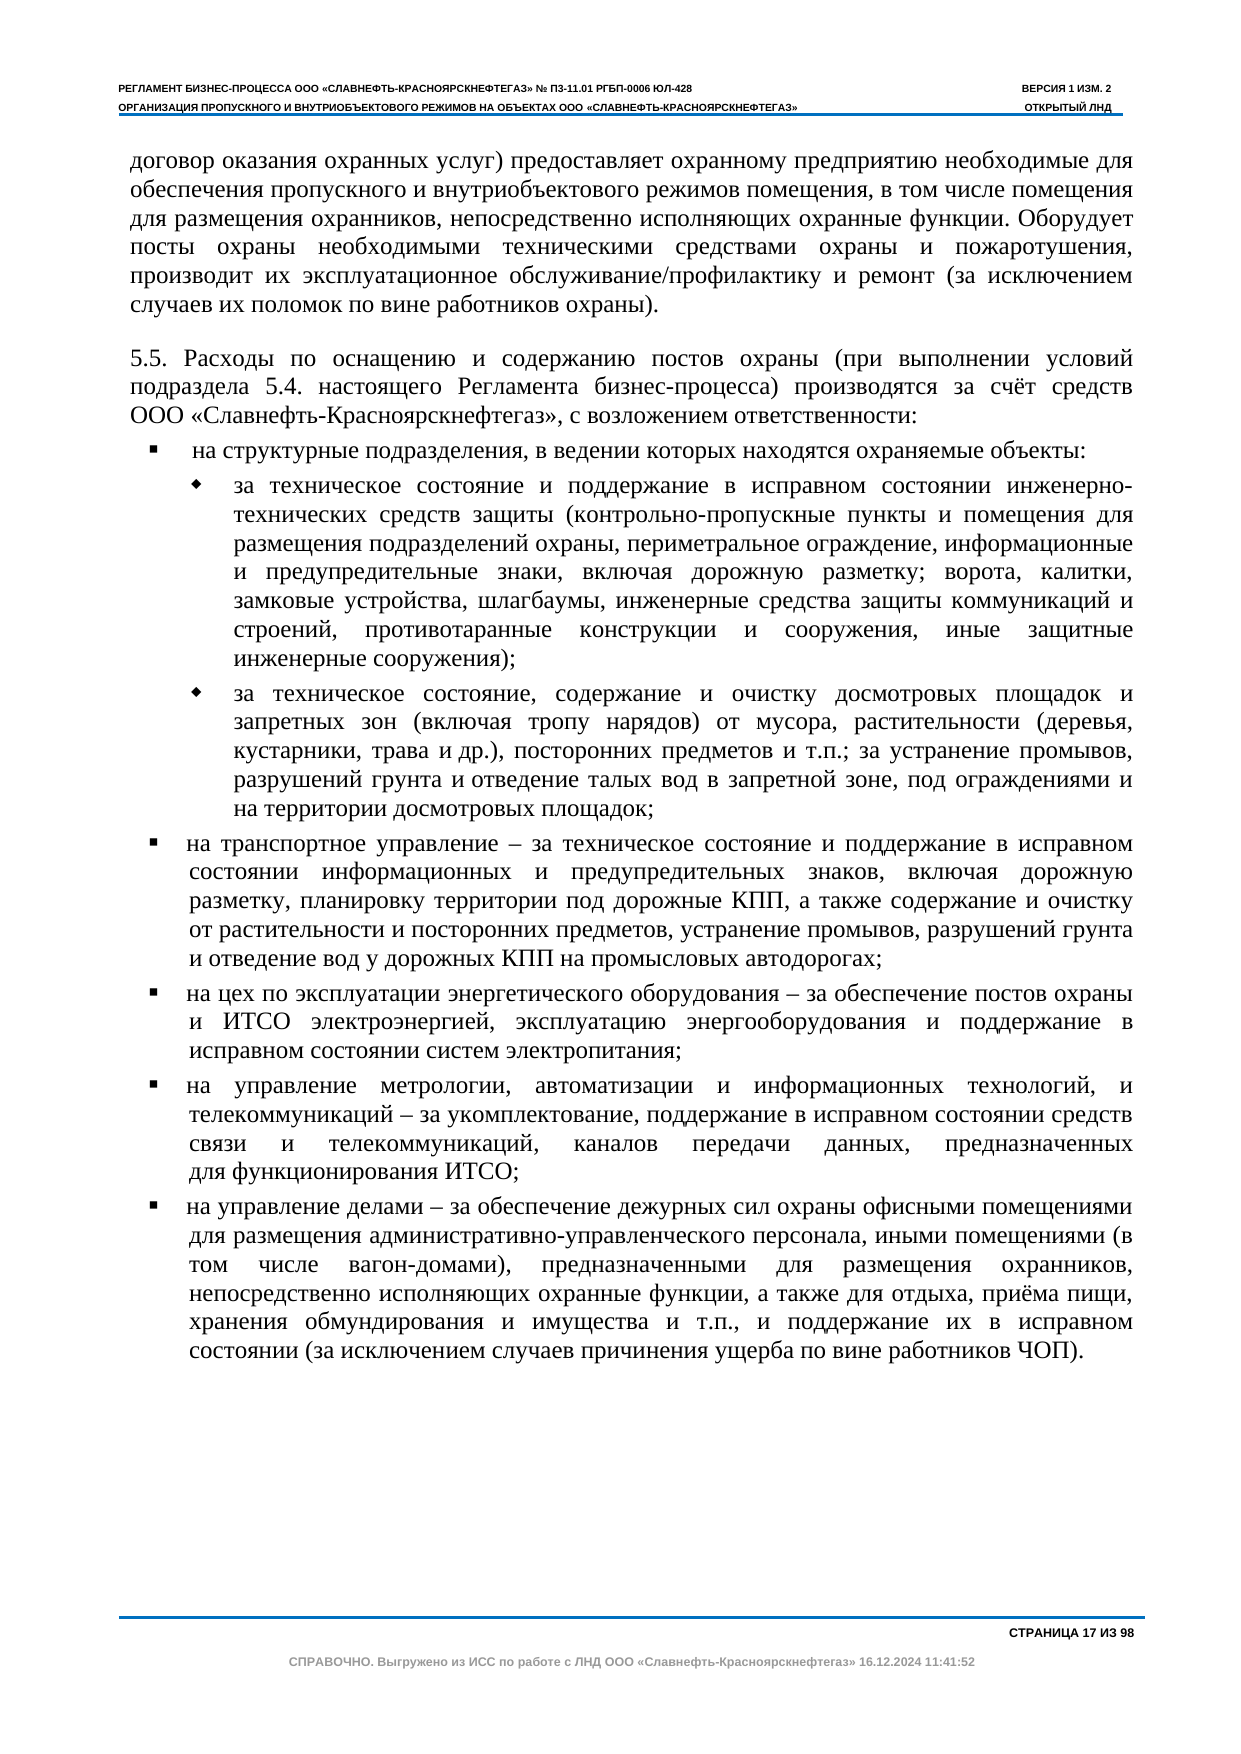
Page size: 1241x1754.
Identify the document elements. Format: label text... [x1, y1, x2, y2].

list на транспортное управление – за техническое состояние и поддержание в исправном состоянии информационных и предупредительных знаков, включая дорожную разметку, планировку территории под дорожные КПП, а также содержание и очистку от растительности и посторонних предметов, устранение промывов, разрушений грунта и отведение вод у дорожных КПП на промысловых автодорогах; [148, 828, 1134, 971]
list на управление метрологии, автоматизации и информационных технологий, и телекоммуникаций – за укомплектование, поддержание в исправном состоянии средств связи и телекоммуникаций, каналов передачи данных, предназначенных для функционирования ИТСО; [148, 1070, 1134, 1185]
list на управление делами – за обеспечение дежурных сил охраны офисными помещениями для размещения административно-управленческого персонала, иными помещениями (в том числе вагон-домами), предназначенными для размещения охранников, непосредственно исполняющих охранные функции, а также для отдыха, приёма пищи, хранения обмундирования и имущества и т.п., и поддержание их в исправном состоянии (за исключением случаев причинения ущерба по вине работников ЧОП). [148, 1191, 1134, 1364]
list за техническое состояние, содержание и очистку досмотровых площадок и запретных зон (включая тропу нарядов) от мусора, растительности (деревья, кустарники, трава и др.), посторонних предметов и т.п.; за устранение промывов, разрушений грунта и отведение талых вод в запретной зоне, под ограждениями и на территории досмотровых площадок; [189, 678, 1134, 821]
list на цех по эксплуатации энергетического оборудования – за обеспечение постов охраны и ИТСО электроэнергией, эксплуатацию энергооборудования и поддержание в исправном состоянии систем электропитания; [148, 978, 1134, 1064]
list на структурные подразделения, в ведении которых находятся охраняемые объекты: [148, 435, 1134, 464]
list за техническое состояние и поддержание в исправном состоянии инженерно-технических средств защиты (контрольно-пропускные пункты и помещения для размещения подразделений охраны, периметральное ограждение, информационные и предупредительные знаки, включая дорожную разметку; ворота, калитки, замковые устройства, шлагбаумы, инженерные средства защиты коммуникаций и строений, противотаранные конструкции и сооружения, иные защитные инженерные сооружения); [189, 470, 1134, 671]
text 5.5. Расходы по оснащению и содержанию постов охраны (при выполнении условий подраздела 5.4. настоящего Регламента бизнес-процесса) производятся за счёт средств ООО «Славнефть-Красноярскнефтегаз», с возложением ответственности: [130, 343, 1134, 429]
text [130, 145, 1134, 318]
